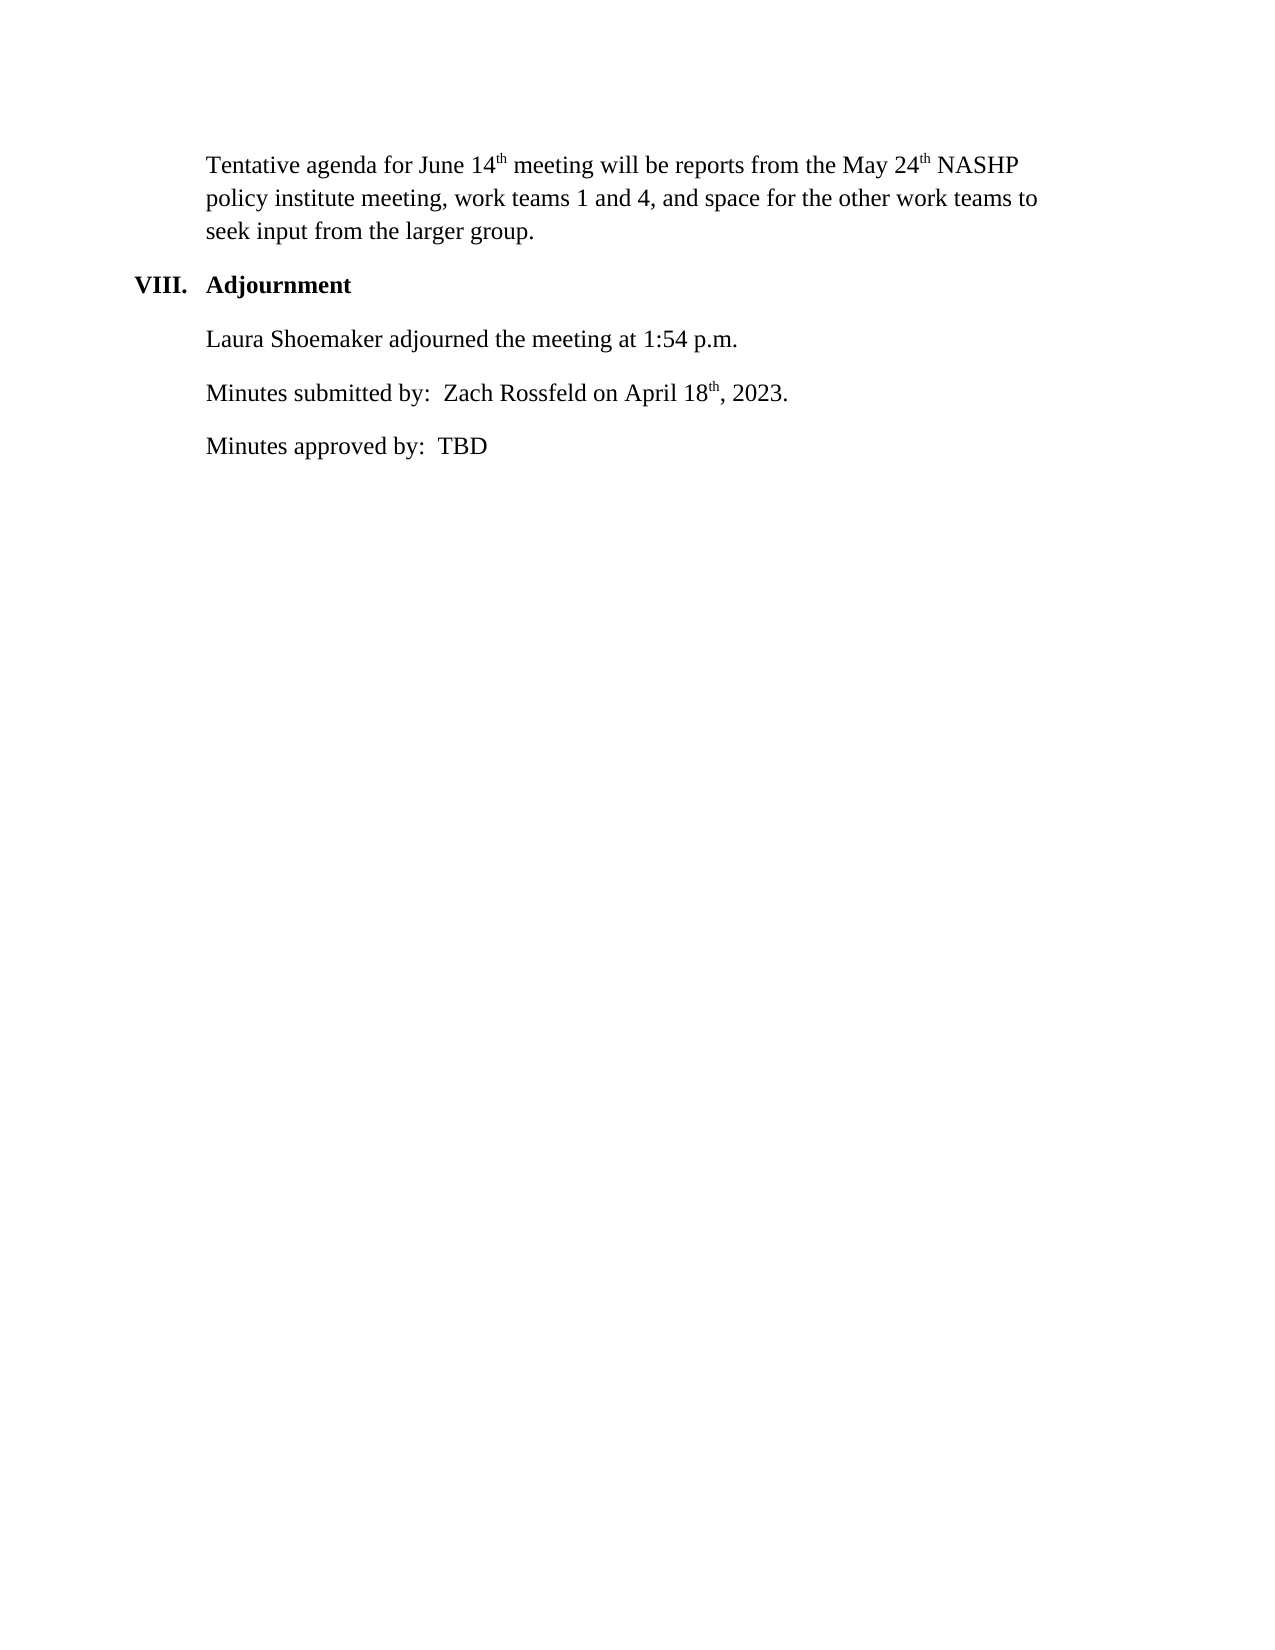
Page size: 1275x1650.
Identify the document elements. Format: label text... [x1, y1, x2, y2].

text : Zach Rossfeld on April 18th, 2023. [206, 378, 1087, 406]
text : TBD [206, 431, 1087, 460]
text 1:54 p.m. [206, 324, 1087, 352]
list Tentative agenda for June 14th meeting will be reports from the May 24th NASHP policy institute meeting, work teams 1 and 4, and space for the other work teams to seek input from the larger group. [206, 150, 1087, 245]
